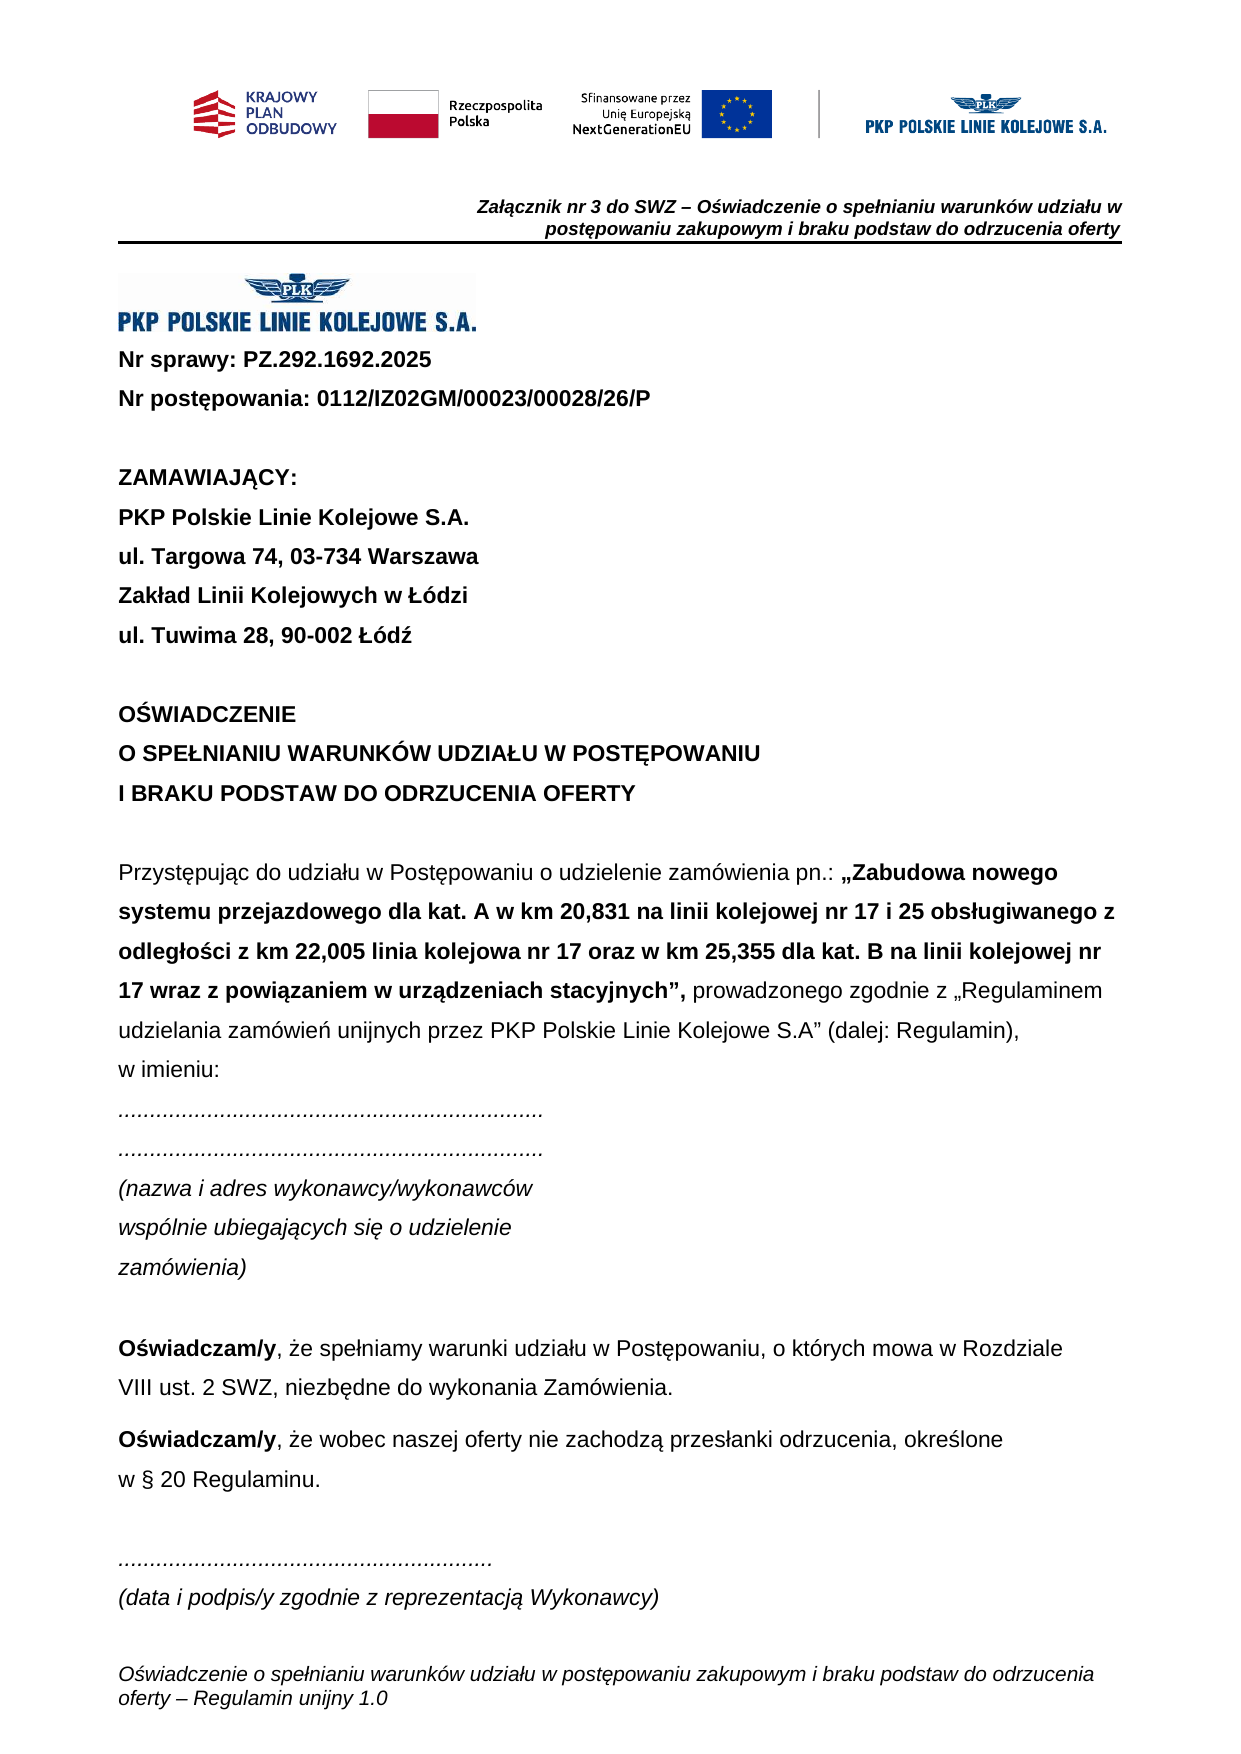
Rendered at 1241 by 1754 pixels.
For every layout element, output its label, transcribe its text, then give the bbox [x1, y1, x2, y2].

text ........................................................... [118, 1545, 1122, 1571]
text Zakład Linii Kolejowych w Łódzi [118, 582, 1122, 609]
picture [177, 73, 1123, 154]
text Oświadczam/y, że spełniamy warunki udziału w Postępowaniu, o których mowa w Rozdziale VIII ust. 2 SWZ, niezbędne do wykonania Zamówienia. [118, 1335, 1122, 1401]
text I BRAKU PODSTAW DO ODRZUCENIA OFERTY [118, 780, 1122, 806]
text Nr postępowania: 0112/IZ02GM/00023/00028/26/P [118, 385, 1122, 411]
text (data i podpis/y zgodnie z reprezentacją Wykonawcy) [118, 1584, 1122, 1611]
text OŚWIADCZENIE [118, 701, 1122, 727]
text PKP Polskie Linie Kolejowe S.A. [118, 503, 1122, 530]
text w imieniu: [118, 1056, 1122, 1082]
picture [118, 273, 476, 332]
text ul. Tuwima 28, 90-002 Łódź [118, 622, 1122, 648]
text O SPEŁNIANIU WARUNKÓW UDZIAŁU W POSTĘPOWANIU [118, 740, 1122, 767]
text Oświadczam/y, że wobec naszej oferty nie zachodzą przesłanki odrzucenia, określone w § 20 Regulaminu. [118, 1426, 1122, 1492]
text Przystępując do udziału w Postępowaniu o udzielenie zamówienia pn.: „Zabudowa nowego systemu przejazdowego dla kat. A w km 20,831 na linii kolejowej nr 17 i 25 obsługiwanego z odległości z km 22,005 linia kolejowa nr 17 oraz w km 25,355 dla kat. B na linii kolejowej nr 17 wraz z powiązaniem w urządzeniach stacyjnych”, prowadzonego zgodnie z „Regulaminem udzielania zamówień unijnych przez PKP Polskie Linie Kolejowe S.A” (dalej: Regulamin), [118, 859, 1122, 1043]
text (nazwa i adres wykonawcy/wykonawców wspólnie ubiegających się o udzielenie zamówienia) [118, 1174, 591, 1280]
text ................................................................... [118, 1135, 1122, 1161]
text ................................................................... [118, 1096, 1122, 1122]
text ZAMAWIAJĄCY: [118, 464, 1122, 490]
text Nr sprawy: PZ.292.1692.2025 [118, 346, 1122, 372]
text ul. Targowa 74, 03-734 Warszawa [118, 543, 1122, 569]
